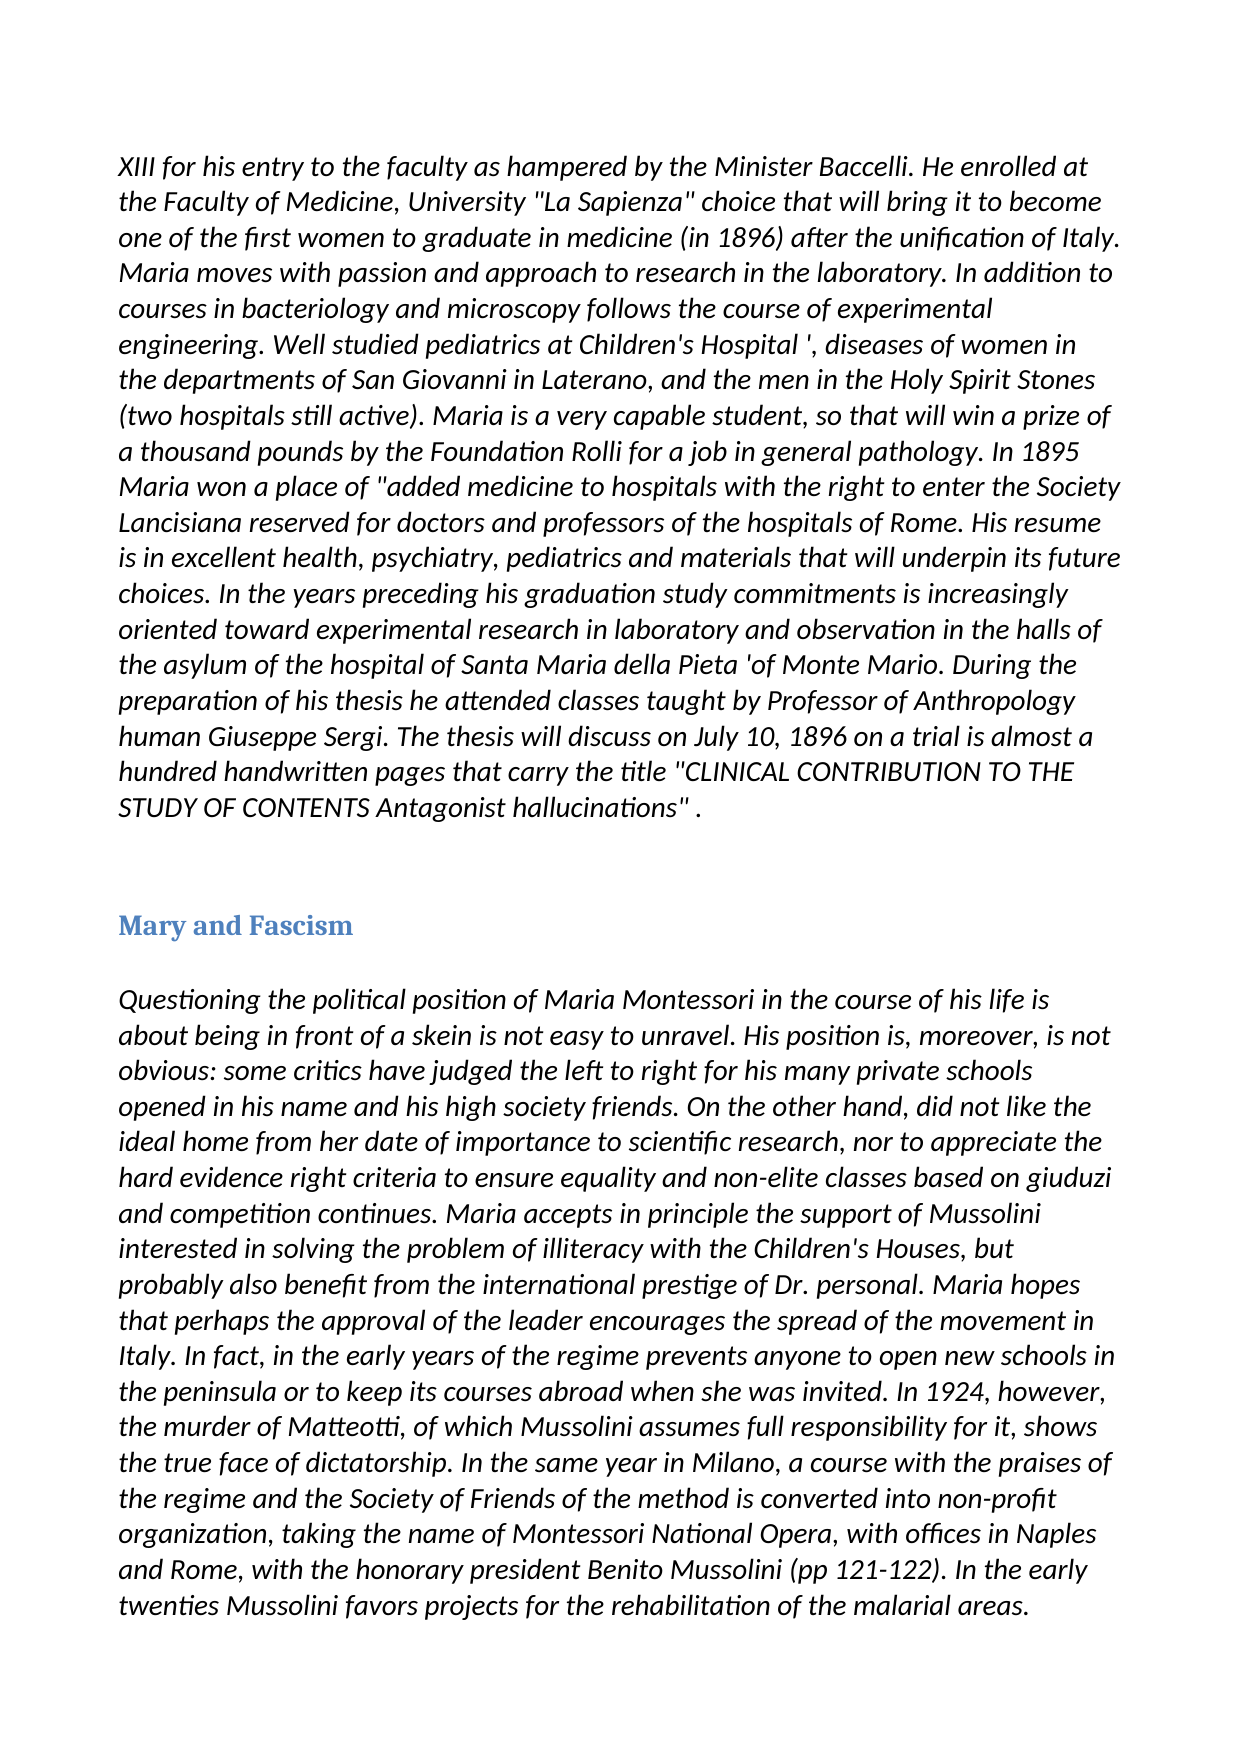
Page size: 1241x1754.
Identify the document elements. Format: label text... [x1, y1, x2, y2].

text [118, 148, 1122, 888]
subtitle Mary and Fascism [118, 909, 1122, 942]
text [118, 981, 1122, 1622]
